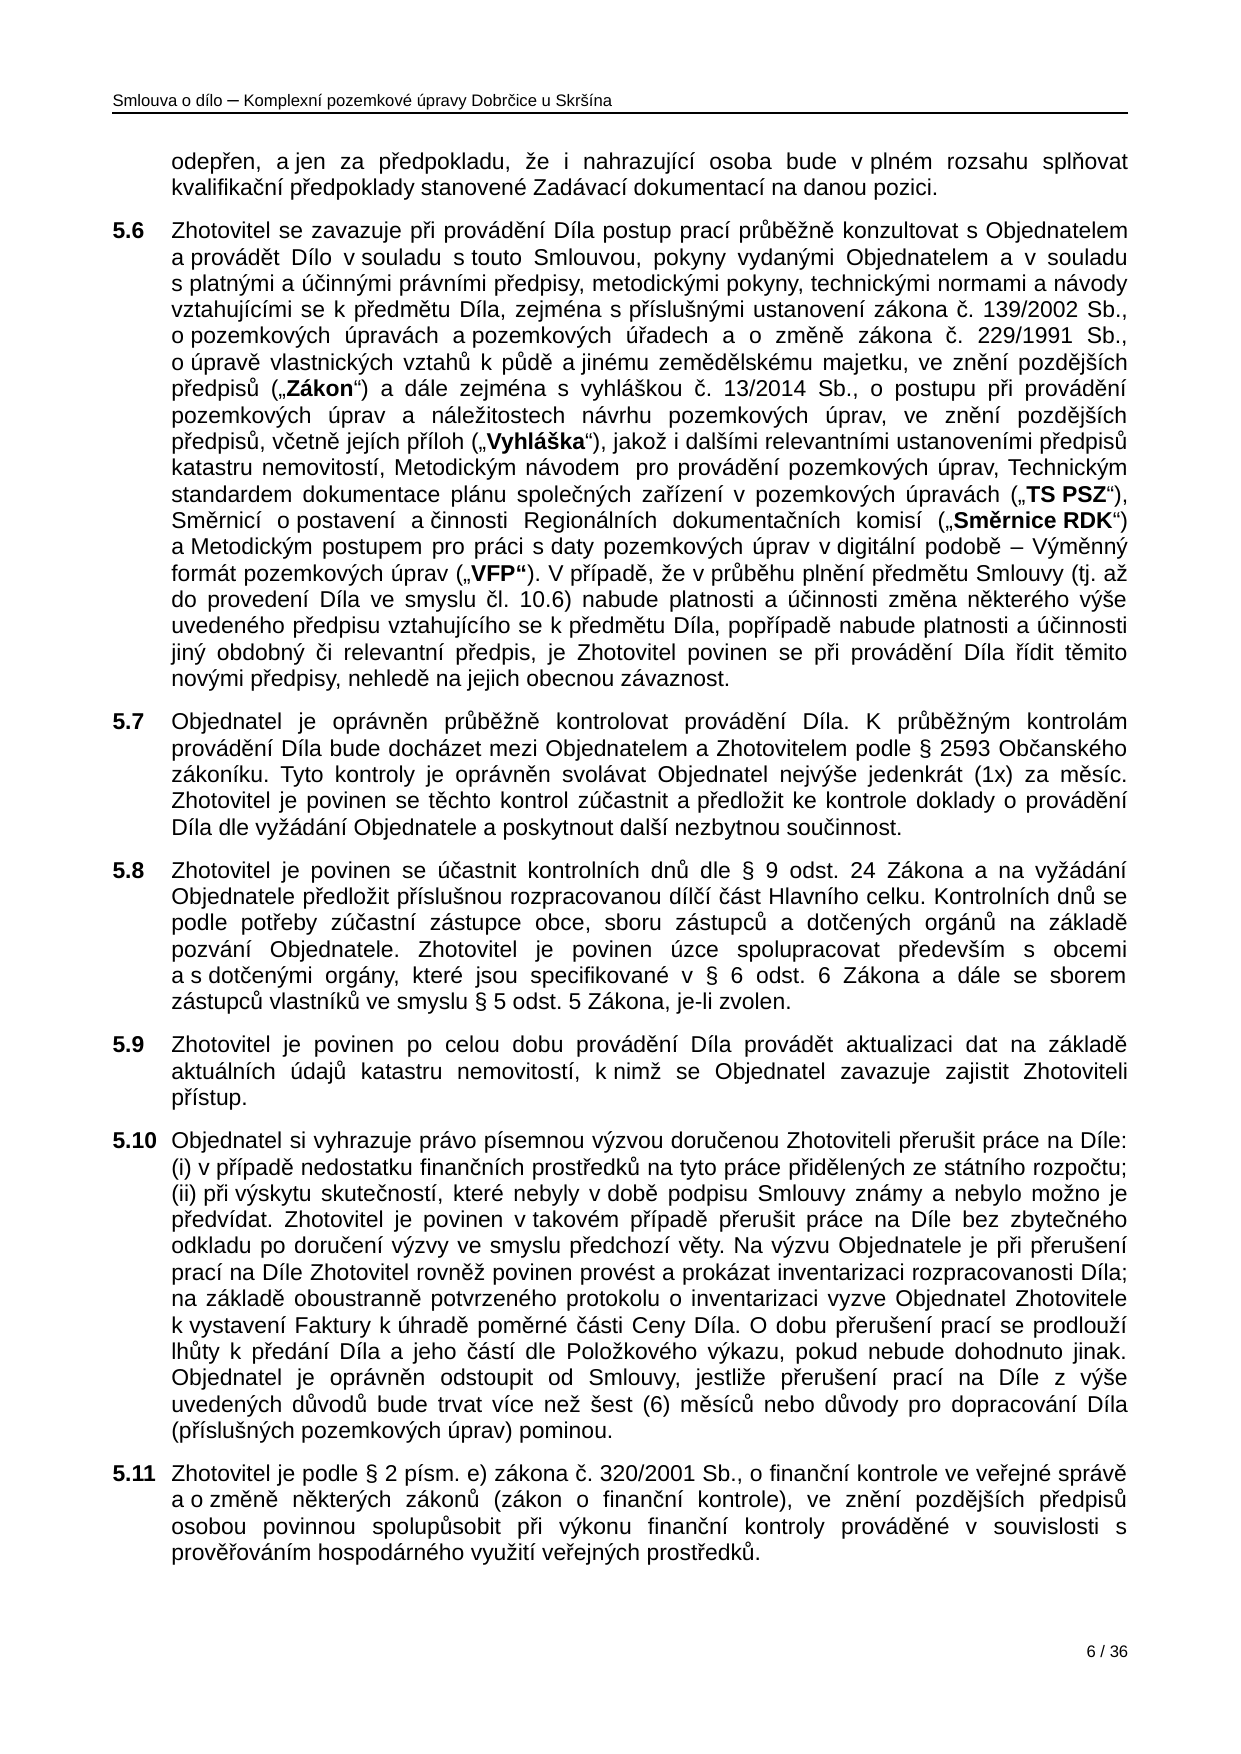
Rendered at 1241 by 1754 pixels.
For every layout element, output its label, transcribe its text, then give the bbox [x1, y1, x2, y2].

text Zhotovitel je podle § 2 písm. e) zákona č. 320/2001 Sb., o finanční kontrole ve veřejné správě a o změně některých zákonů (zákon o finanční kontrole), ve znění pozdějších předpisů osobou povinnou spolupůsobit při výkonu finanční kontroly prováděné v souvislosti s prověřováním hospodárného využití veřejných prostředků. [112, 1460, 1128, 1565]
text Zhotovitel je povinen po celou dobu provádění Díla provádět aktualizaci dat na základě aktuálních údajů katastru nemovitostí, k nimž se Objednatel zavazuje zajistit Zhotoviteli přístup. [112, 1031, 1128, 1110]
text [112, 148, 1128, 200]
text Objednatel je oprávněn průběžně kontrolovat provádění Díla. K průběžným kontrolám provádění Díla bude docházet mezi Objednatelem a Zhotovitelem podle § 2593 Občanského zákoníku. Tyto kontroly je oprávněn svolávat Objednatel nejvýše jedenkrát (1x) za měsíc. Zhotovitel je povinen se těchto kontrol zúčastnit a předložit ke kontrole doklady o provádění Díla dle vyžádání Objednatele a poskytnout další nezbytnou součinnost. [112, 708, 1128, 840]
text Objednatel si vyhrazuje právo písemnou výzvou doručenou Zhotoviteli přerušit práce na Díle: (i) v případě nedostatku finančních prostředků na tyto práce přidělených ze státního rozpočtu; (ii) při výskytu skutečností, které nebyly v době podpisu Smlouvy známy a nebylo možno je předvídat. Zhotovitel je povinen v takovém případě přerušit práce na Díle bez zbytečného odkladu po doručení výzvy ve smyslu předchozí věty. Na výzvu Objednatele je při přerušení prací na Díle Zhotovitel rovněž povinen provést a prokázat inventarizaci rozpracovanosti Díla; na základě oboustranně potvrzeného protokolu o inventarizaci vyzve Objednatel Zhotovitele k vystavení Faktury k úhradě poměrné části Ceny Díla. O dobu přerušení prací se prodlouží lhůty k předání Díla a jeho částí dle Položkového výkazu, pokud nebude dohodnuto jinak. Objednatel je oprávněn odstoupit od Smlouvy, jestliže přerušení prací na Díle z výše uvedených důvodů bude trvat více než šest (6) měsíců nebo důvody pro dopracování Díla (příslušných pozemkových úprav) pominou. [112, 1127, 1128, 1443]
text Zhotovitel se zavazuje při provádění Díla postup prací průběžně konzultovat s Objednatelem a provádět Dílo v souladu s touto Smlouvou, pokyny vydanými Objednatelem a v souladu s platnými a účinnými právními předpisy, metodickými pokyny, technickými normami a návody vztahujícími se k předmětu Díla, zejména s příslušnými ustanovení zákona č. 139/2002 Sb., o pozemkových úpravách a pozemkových úřadech a o změně zákona č. 229/1991 Sb., o úpravě vlastnických vztahů k půdě a jinému zemědělskému majetku, ve znění pozdějších předpisů („Zákon“) a dále zejména s vyhláškou č. 13/2014 Sb., o postupu při provádění pozemkových úprav a náležitostech návrhu pozemkových úprav, ve znění pozdějších předpisů, včetně jejích příloh („Vyhláška“), jakož i dalšími relevantními ustanoveními předpisů katastru nemovitostí, Metodickým návodem pro provádění pozemkových úprav, Technickým standardem dokumentace plánu společných zařízení v pozemkových úpravách („TS PSZ“), Směrnicí o postavení a činnosti Regionálních dokumentačních komisí („Směrnice RDK“) a Metodickým postupem pro práci s daty pozemkových úprav v digitální podobě – Výměnný formát pozemkových úprav („VFP“). V případě, že v průběhu plnění předmětu Smlouvy (tj. až do provedení Díla ve smyslu čl. 10.6) nabude platnosti a účinnosti změna některého výše uvedeného předpisu vztahujícího se k předmětu Díla, popřípadě nabude platnosti a účinnosti jiný obdobný či relevantní předpis, je Zhotovitel povinen se při provádění Díla řídit těmito novými předpisy, nehledě na jejich obecnou závaznost. [112, 217, 1128, 691]
text Zhotovitel je povinen se účastnit kontrolních dnů dle § 9 odst. 24 Zákona a na vyžádání Objednatele předložit příslušnou rozpracovanou dílčí část Hlavního celku. Kontrolních dnů se podle potřeby zúčastní zástupce obce, sboru zástupců a dotčených orgánů na základě pozvání Objednatele. Zhotovitel je povinen úzce spolupracovat především s obcemi a s dotčenými orgány, které jsou specifikované v § 6 odst. 6 Zákona a dále se sborem zástupců vlastníků ve smyslu § 5 odst. 5 Zákona, je-li zvolen. [112, 857, 1128, 1015]
